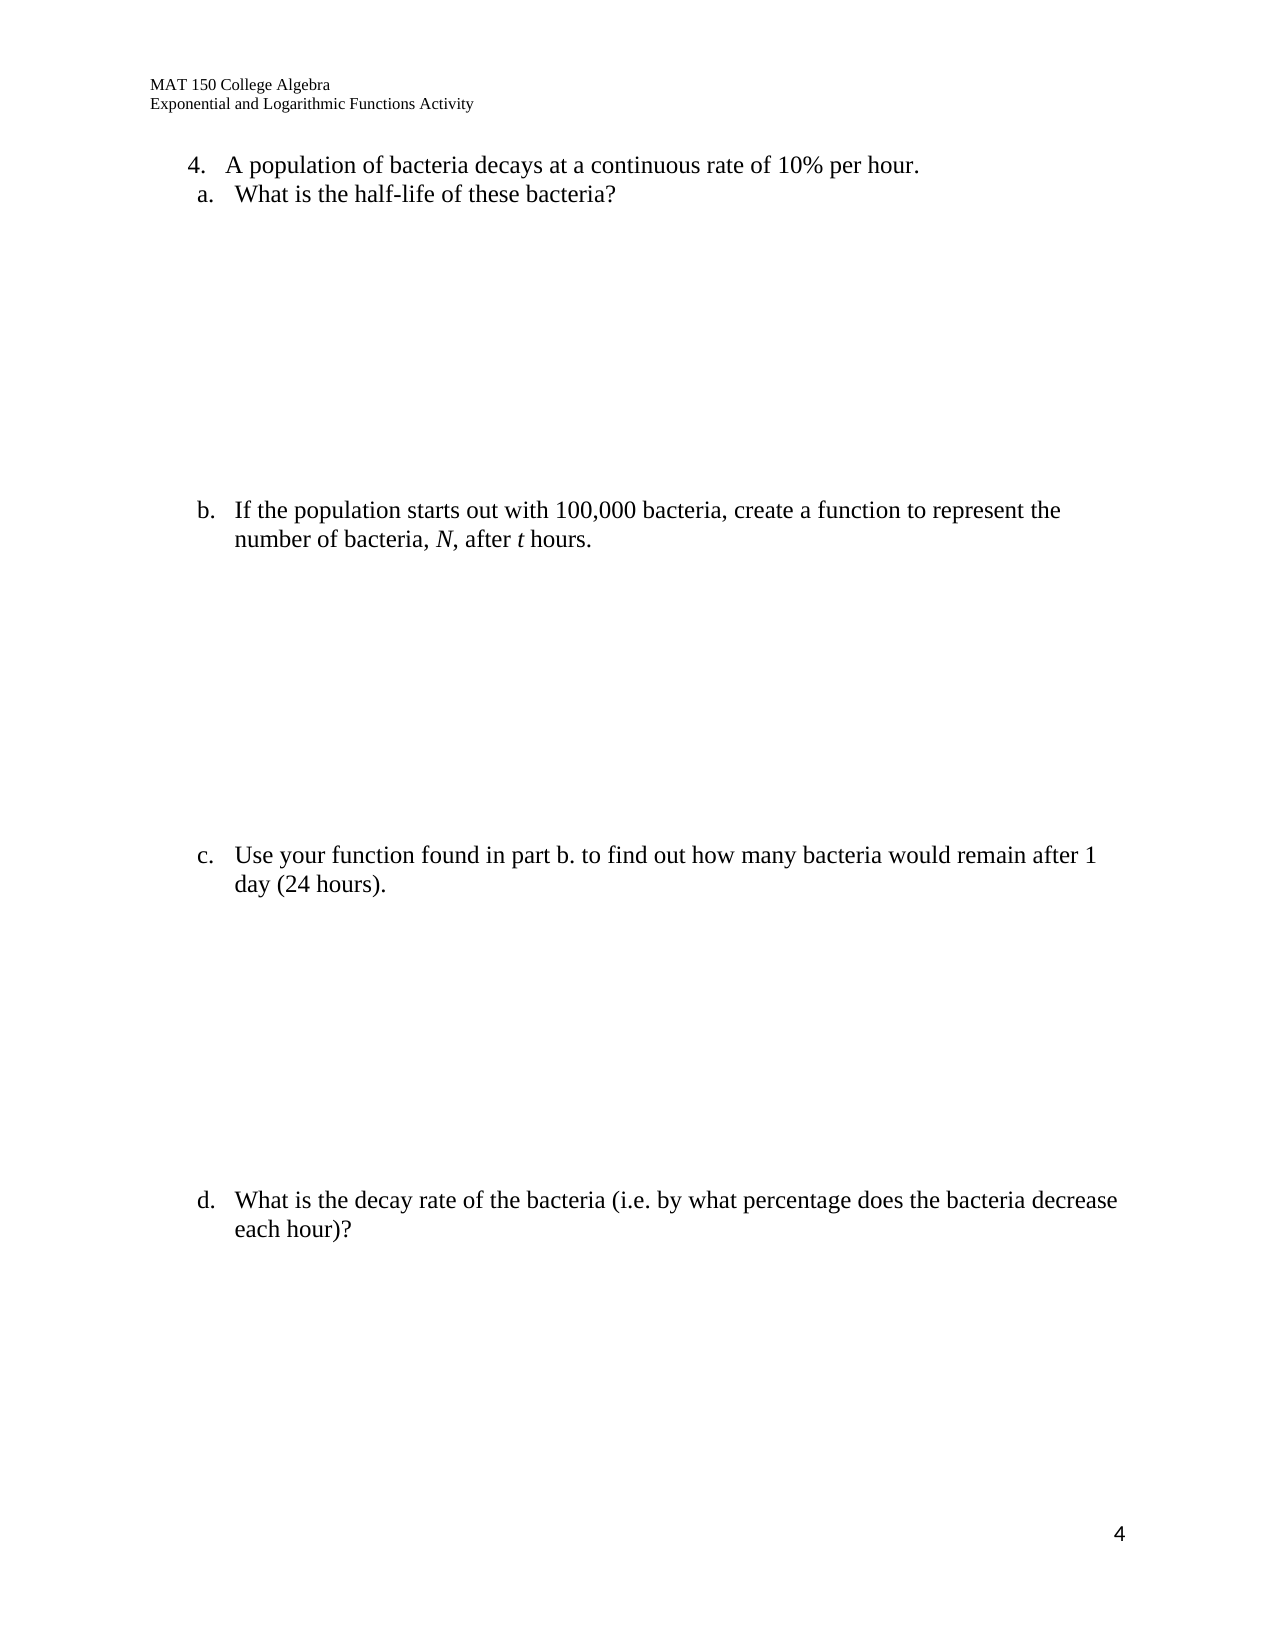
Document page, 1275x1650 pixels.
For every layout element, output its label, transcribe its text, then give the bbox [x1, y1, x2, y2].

list What is the decay rate of the bacteria (i.e. by what percentage does the bacteria decrease each hour)? [197, 1185, 1125, 1242]
list A population of bacteria decays at a continuous rate of 10% per hour. [187, 150, 1125, 179]
list What is the half-life of these bacteria? [197, 179, 1125, 207]
list Use your function found in part b. to find out how many bacteria would remain after 1 day (24 hours). [197, 840, 1125, 897]
list If the population starts out with 100,000 bacteria, create a function to represent the number of bacteria, N, after t hours. [197, 495, 1125, 552]
